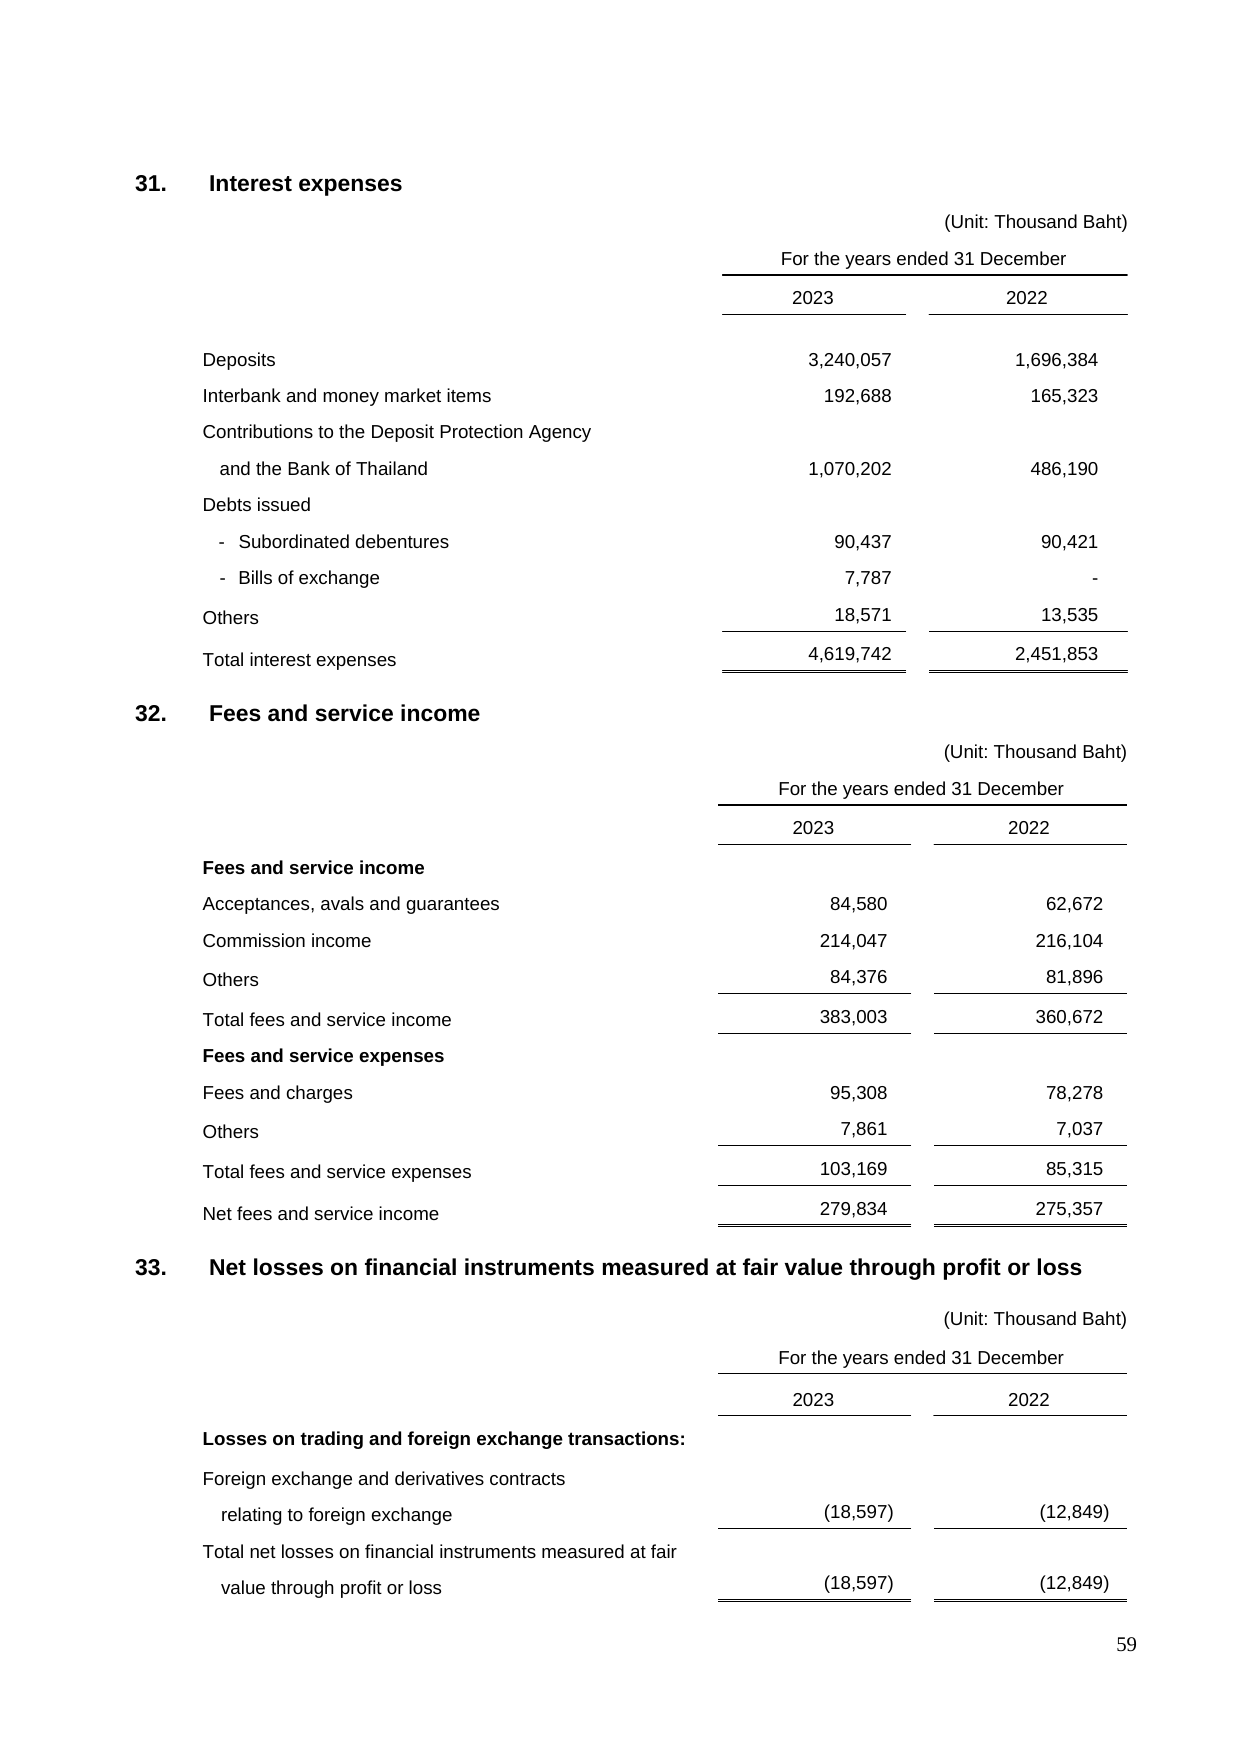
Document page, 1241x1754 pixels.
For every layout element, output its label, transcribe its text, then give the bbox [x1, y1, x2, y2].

subtitle Fees and service income [135, 690, 1137, 729]
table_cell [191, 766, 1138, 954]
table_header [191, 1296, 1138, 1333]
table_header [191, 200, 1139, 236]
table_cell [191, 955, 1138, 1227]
subtitle Net losses on financial instruments measured at fair value through profit or loss [135, 1244, 1137, 1284]
subtitle Interest expenses [135, 160, 1137, 199]
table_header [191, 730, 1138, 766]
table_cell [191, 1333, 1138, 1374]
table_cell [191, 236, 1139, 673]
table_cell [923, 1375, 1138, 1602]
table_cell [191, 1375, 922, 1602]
